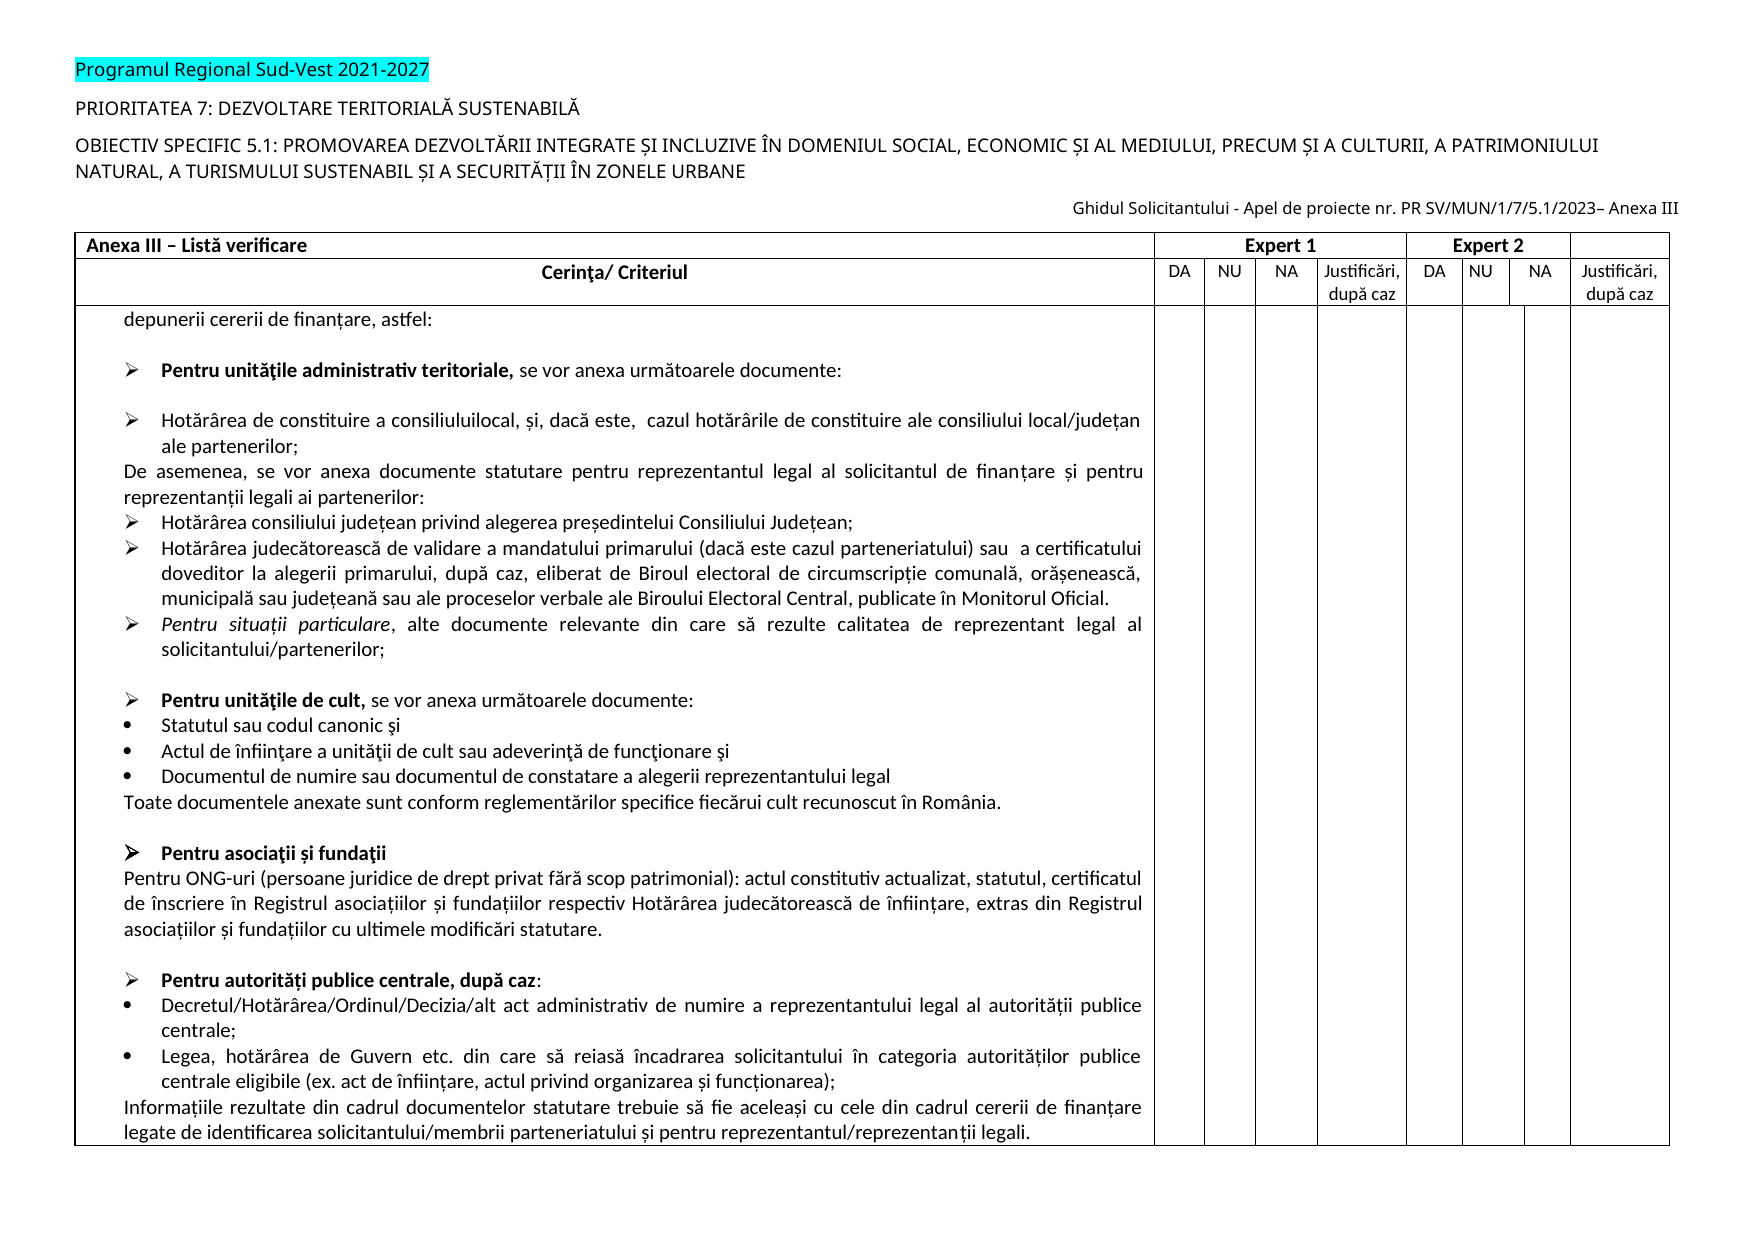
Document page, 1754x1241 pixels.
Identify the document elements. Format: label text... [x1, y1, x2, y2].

table_cell [1407, 306, 1462, 1145]
table_cell Justificări, după caz [1571, 259, 1669, 305]
table_header Anexa III – Listă verificare [76, 233, 1154, 258]
table_cell [1571, 306, 1669, 1145]
table_cell Cerinţa/ Criteriul [76, 259, 1154, 305]
table_cell Justificări, după caz [1318, 259, 1406, 305]
table_header Expert 1 [1155, 233, 1406, 258]
table_cell [1205, 306, 1255, 1145]
table_cell DA [1407, 259, 1462, 305]
table_cell [1318, 306, 1406, 1145]
table_cell NU [1205, 259, 1255, 305]
table_cell DA [1155, 259, 1204, 305]
table_cell [1525, 306, 1570, 1145]
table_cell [76, 306, 1154, 1145]
table_cell [1256, 306, 1317, 1145]
table_cell NA [1510, 259, 1570, 305]
table_cell [1463, 306, 1524, 1145]
table_cell NA [1256, 259, 1317, 305]
table_cell [1155, 306, 1204, 1145]
table_header Expert 2 [1407, 233, 1570, 258]
table_header [1571, 233, 1669, 258]
table_cell NU [1463, 259, 1509, 305]
